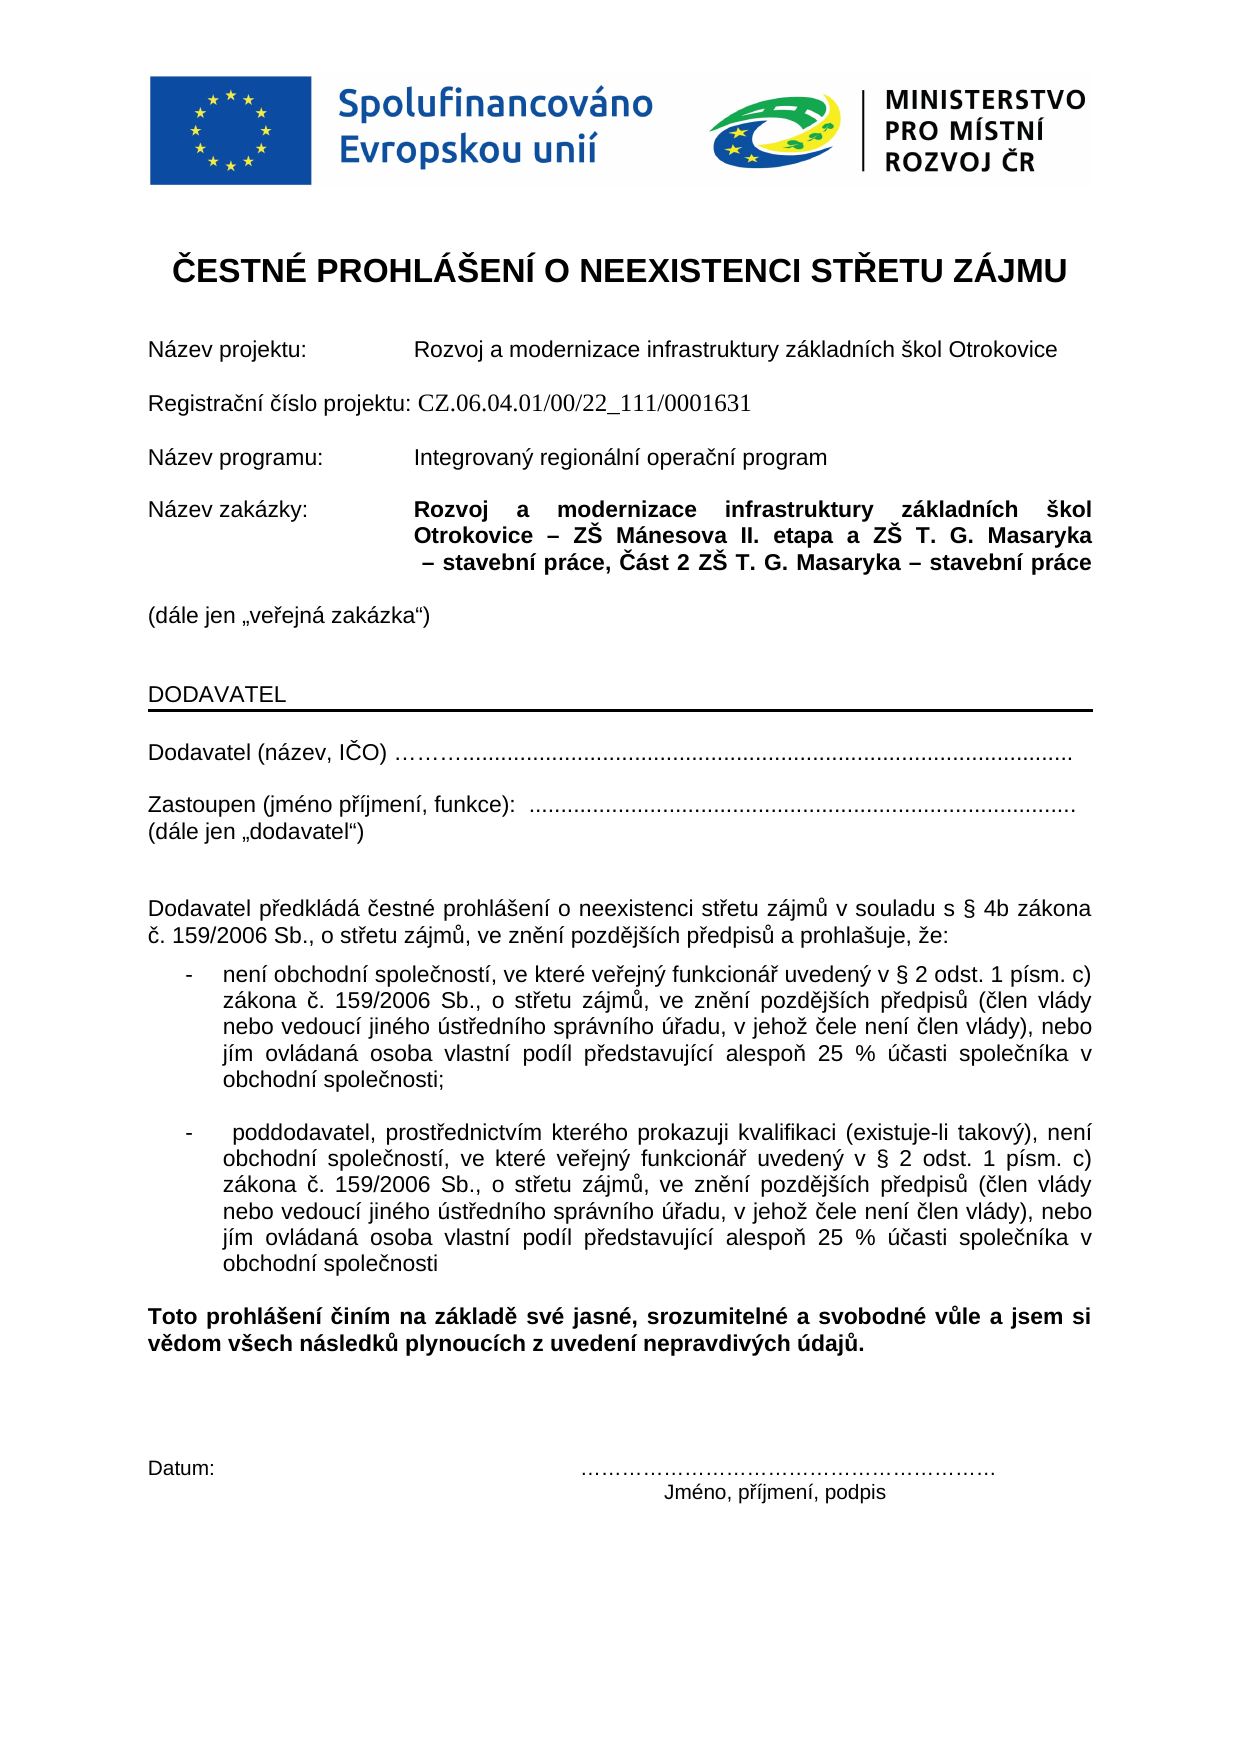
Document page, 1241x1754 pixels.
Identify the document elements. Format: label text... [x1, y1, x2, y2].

text Název programu: Integrovaný regionální operační program [148, 443, 1093, 470]
text (dále jen „veřejná zakázka“) [148, 602, 1093, 628]
text Zastoupen (jméno příjmení, funkce): ...................................................................................... [148, 791, 1093, 818]
text Dodavatel (název, IČO) ………................................................................................................ [148, 738, 1093, 765]
text Jméno, příjmení, podpis [590, 1480, 1196, 1504]
subtitle ČESTNÉ PROHLÁŠENÍ O NEEXISTENCI STŘETU ZÁJMU [148, 263, 1093, 288]
subtitle Datum: …………………………………………………… [148, 1455, 1093, 1480]
text DODAVATEL [148, 681, 1093, 709]
picture [147, 73, 1093, 188]
text Registrační číslo projektu: CZ.06.04.01/00/22_111/0001631 [148, 388, 1093, 417]
text Název projektu: Rozvoj a modernizace infrastruktury základních škol Otrokovice [148, 336, 1093, 362]
list poddodavatel, prostřednictvím kterého prokazuji kvalifikaci (existuje-li takový), není obchodní společností, ve které veřejný funkcionář uvedený v § 2 odst. 1 písm. c) zákona č. 159/2006 Sb., o střetu zájmů, ve znění pozdějších předpisů (člen vlády nebo vedoucí jiného ústředního správního úřadu, v jehož čele není člen vlády), nebo jím ovládaná osoba vlastní podíl představující alespoň 25 % účasti společníka v obchodní společnosti [185, 1119, 1093, 1277]
list není obchodní společností, ve které veřejný funkcionář uvedený v § 2 odst. 1 písm. c) zákona č. 159/2006 Sb., o střetu zájmů, ve znění pozdějších předpisů (člen vlády nebo vedoucí jiného ústředního správního úřadu, v jehož čele není člen vlády), nebo jím ovládaná osoba vlastní podíl představující alespoň 25 % účasti společníka v obchodní společnosti; [185, 961, 1093, 1092]
text Název zakázky: Rozvoj a modernizace infrastruktury základních škol Otrokovice – ZŠ Mánesova II. etapa a ZŠ T. G. Masaryka – stavební práce, Část 2 ZŠ T. G. Masaryka – stavební práce [148, 496, 1093, 602]
text (dále jen „dodavatel“) [148, 818, 1093, 844]
text Toto prohlášení činím na základě své jasné, srozumitelné a svobodné vůle a jsem si vědom všech následků plynoucích z uvedení nepravdivých údajů. [148, 1303, 1093, 1356]
text Dodavatel předkládá čestné prohlášení o neexistenci střetu zájmů v souladu s § 4b zákona č. 159/2006 Sb., o střetu zájmů, ve znění pozdějších předpisů a prohlašuje, že: [148, 895, 1093, 948]
